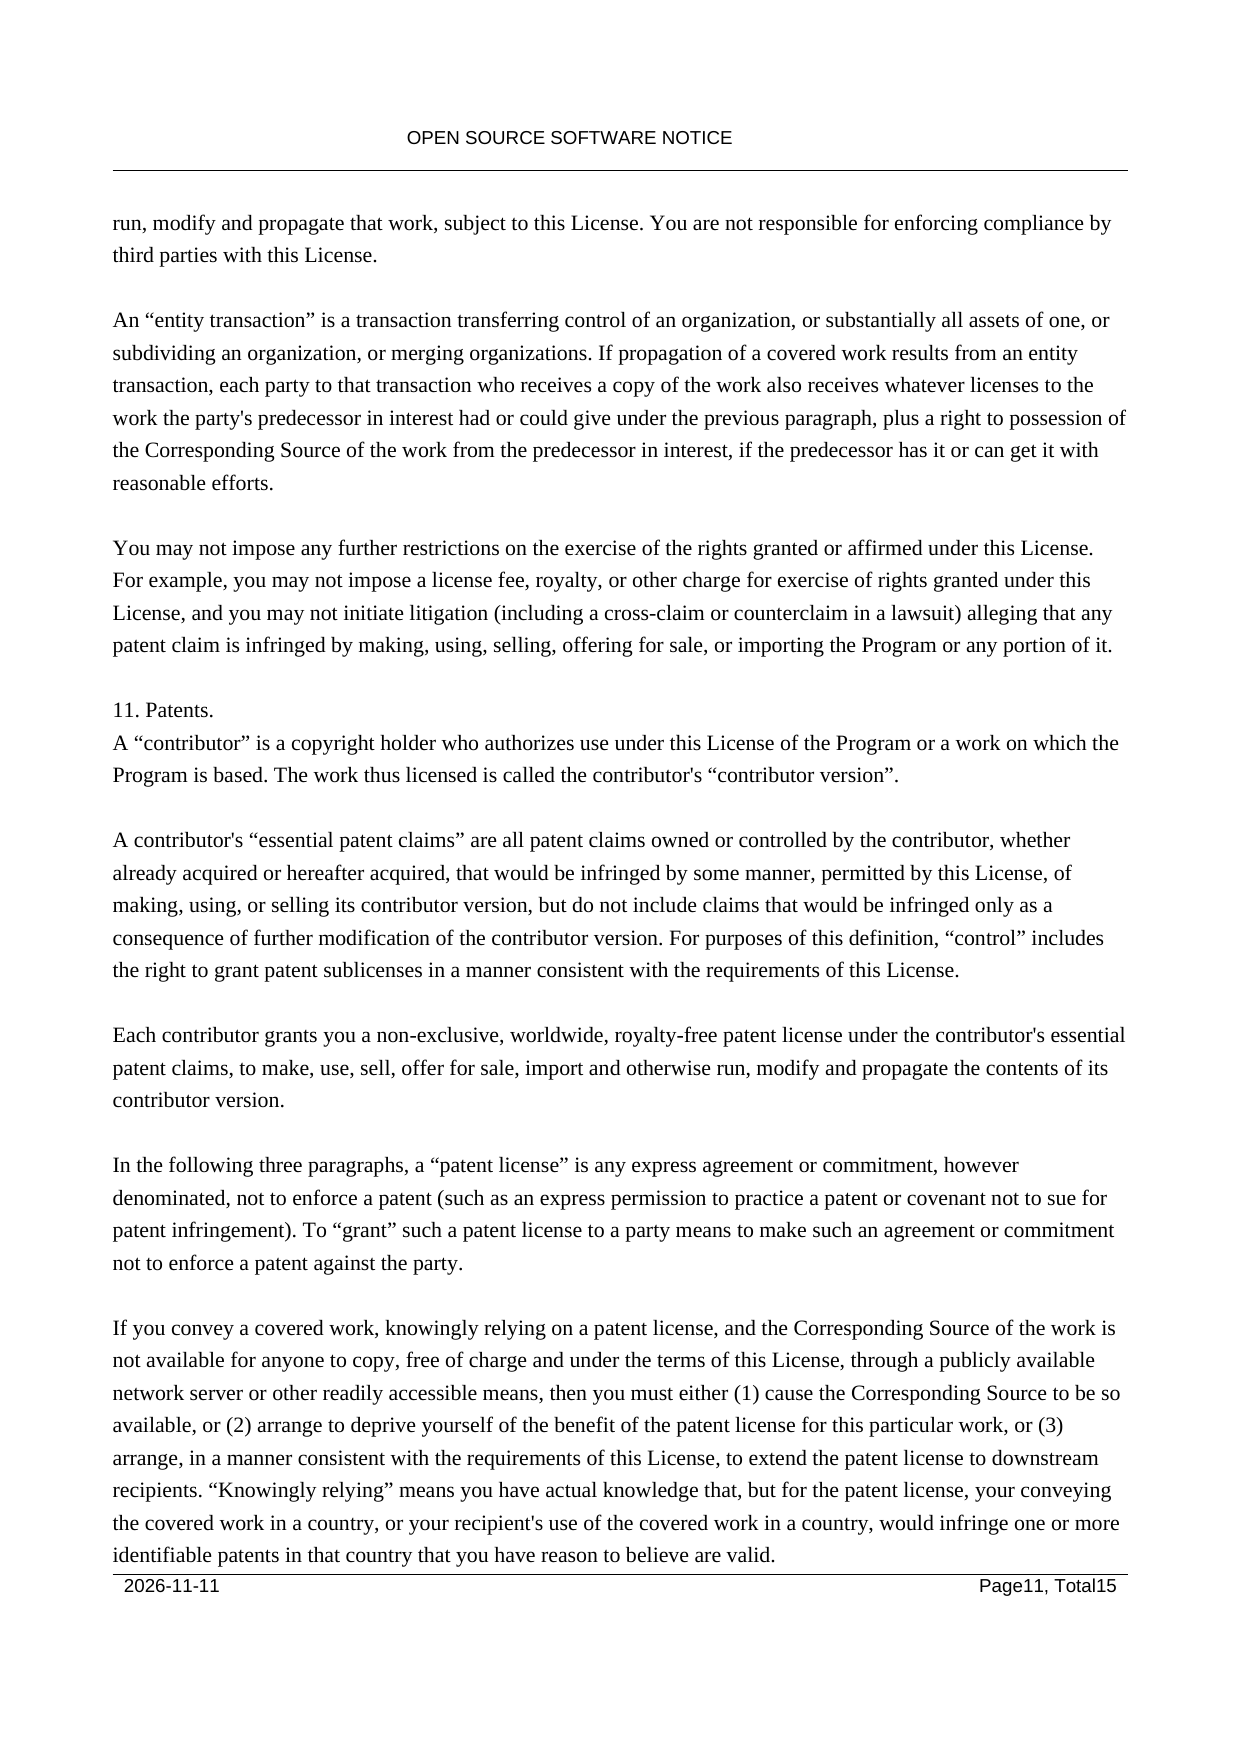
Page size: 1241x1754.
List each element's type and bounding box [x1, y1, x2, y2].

text [112, 206, 1128, 1571]
